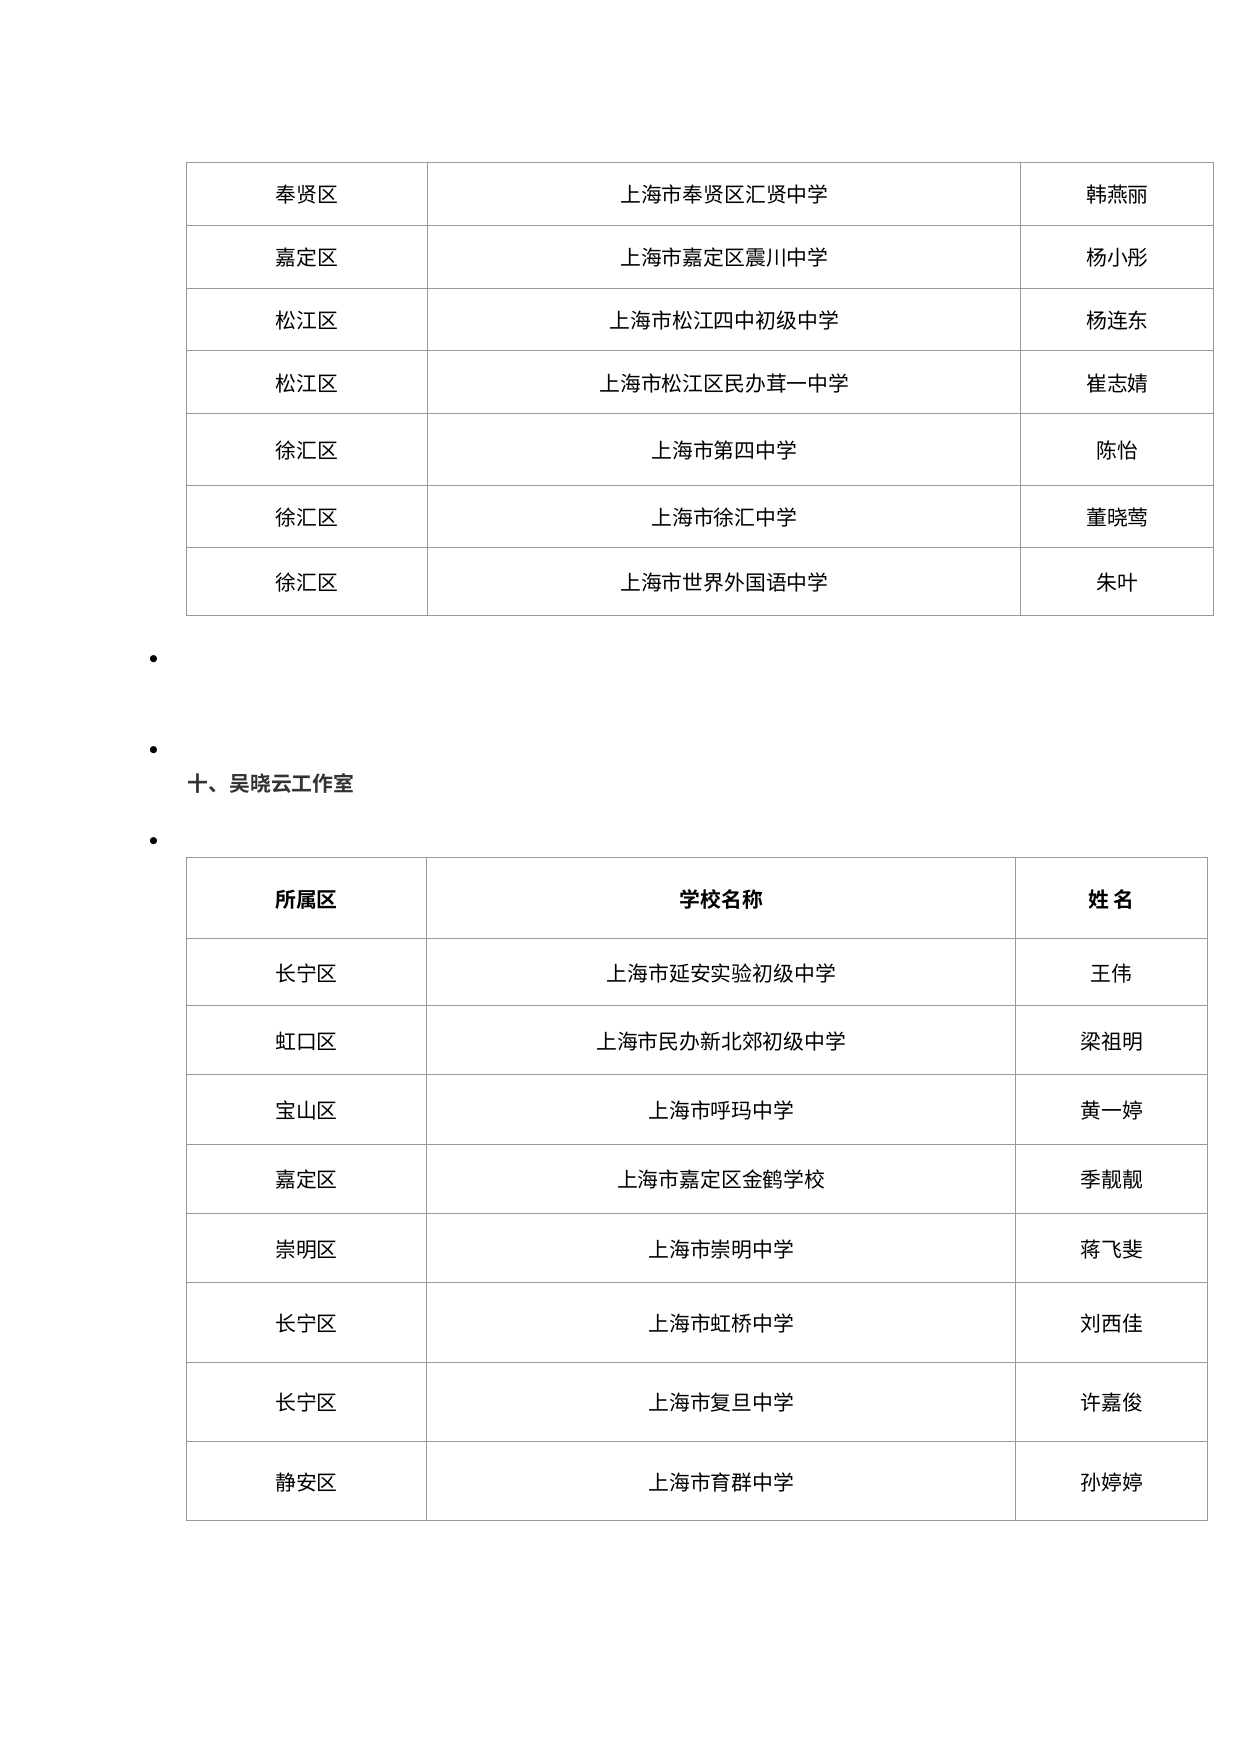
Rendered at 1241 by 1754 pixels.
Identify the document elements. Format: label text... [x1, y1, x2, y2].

table_cell 上海市民办新北郊初级中学 [427, 1006, 1015, 1074]
table_cell 陈怡 [1021, 414, 1213, 484]
table_cell 上海市松江四中初级中学 [428, 289, 1020, 350]
table_cell 杨小彤 [1021, 226, 1213, 287]
table_cell 徐汇区 [187, 486, 427, 547]
table_cell 董晓莺 [1021, 486, 1213, 547]
table_cell 松江区 [187, 351, 427, 413]
table_cell 梁祖明 [1016, 1006, 1207, 1074]
table_cell 上海市虹桥中学 [427, 1283, 1015, 1362]
table_cell 上海市嘉定区震川中学 [428, 226, 1020, 287]
table_cell 刘西佳 [1016, 1283, 1207, 1362]
table_header 姓 名 [1016, 858, 1207, 938]
table_cell 上海市呼玛中学 [427, 1075, 1015, 1144]
table_cell 上海市徐汇中学 [428, 486, 1020, 547]
table_cell 上海市延安实验初级中学 [427, 939, 1015, 1005]
table_cell 松江区 [187, 289, 427, 350]
table_cell 徐汇区 [187, 548, 427, 615]
table_cell 静安区 [187, 1442, 426, 1520]
table_cell 季靓靓 [1016, 1145, 1207, 1213]
table_cell 崇明区 [187, 1214, 426, 1282]
table_cell 上海市奉贤区汇贤中学 [428, 163, 1020, 225]
table_cell 宝山区 [187, 1075, 426, 1144]
table_cell 上海市育群中学 [427, 1442, 1015, 1520]
table_cell 上海市世界外国语中学 [428, 548, 1020, 615]
table_cell 朱叶 [1021, 548, 1213, 615]
table_header 所属区 [187, 858, 426, 938]
table_cell 韩燕丽 [1021, 163, 1213, 225]
table_cell 长宁区 [187, 1283, 426, 1362]
text 十、吴晓云工作室 [187, 766, 1053, 798]
table_cell 黄一婷 [1016, 1075, 1207, 1144]
table_cell 许嘉俊 [1016, 1363, 1207, 1441]
table_cell 长宁区 [187, 939, 426, 1005]
table_cell 上海市嘉定区金鹤学校 [427, 1145, 1015, 1213]
table_cell 嘉定区 [187, 226, 427, 287]
table_header 学校名称 [427, 858, 1015, 938]
table_cell 虹口区 [187, 1006, 426, 1074]
table_cell 徐汇区 [187, 414, 427, 484]
table_cell 崔志婧 [1021, 351, 1213, 413]
table_cell 奉贤区 [187, 163, 427, 225]
table_cell 嘉定区 [187, 1145, 426, 1213]
table_cell 上海市松江区民办茸一中学 [428, 351, 1020, 413]
table_cell 上海市第四中学 [428, 414, 1020, 484]
table_cell 上海市崇明中学 [427, 1214, 1015, 1282]
table_cell 王伟 [1016, 939, 1207, 1005]
table_cell 蒋飞斐 [1016, 1214, 1207, 1282]
table_cell 长宁区 [187, 1363, 426, 1441]
table_cell 上海市复旦中学 [427, 1363, 1015, 1441]
table_cell 孙婷婷 [1016, 1442, 1207, 1520]
table_cell 杨连东 [1021, 289, 1213, 350]
